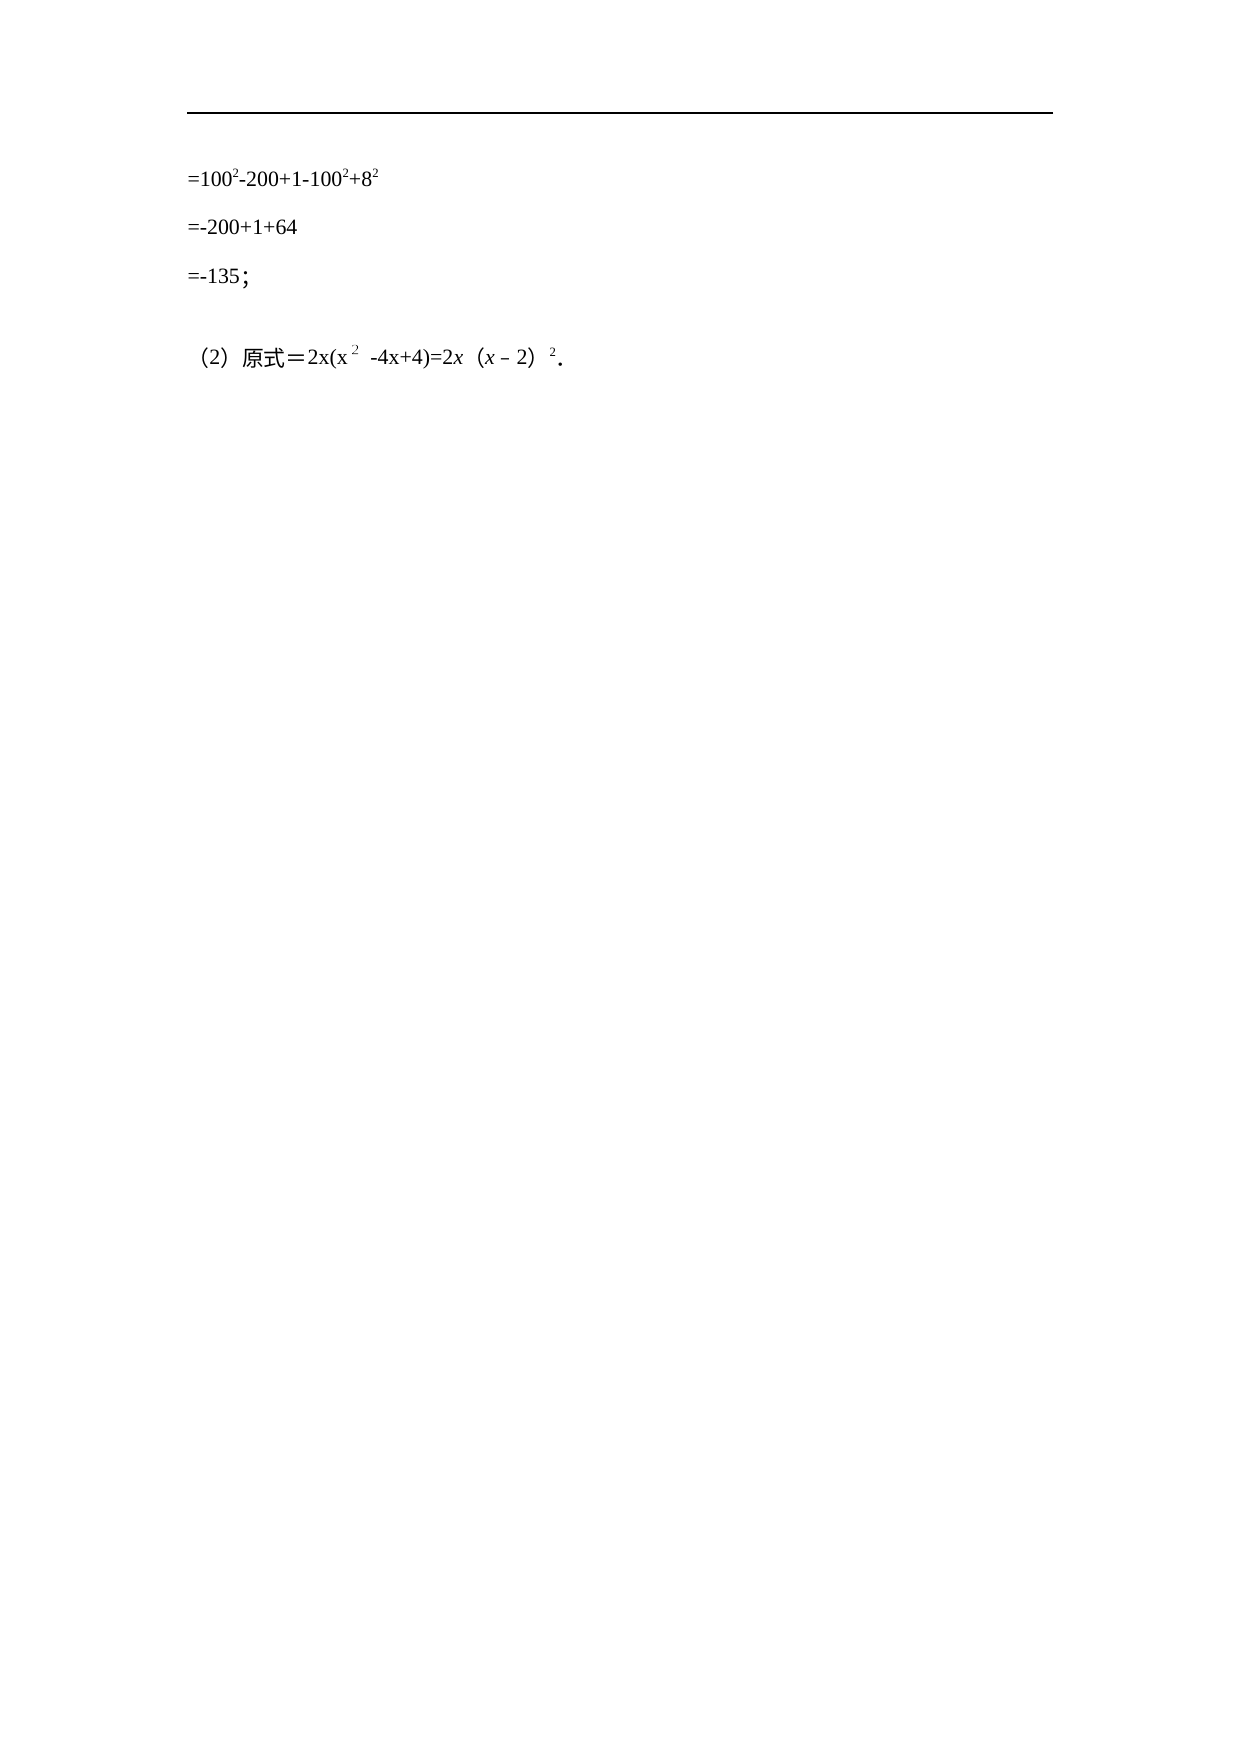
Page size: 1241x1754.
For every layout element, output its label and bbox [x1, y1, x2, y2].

text [187, 162, 1053, 389]
